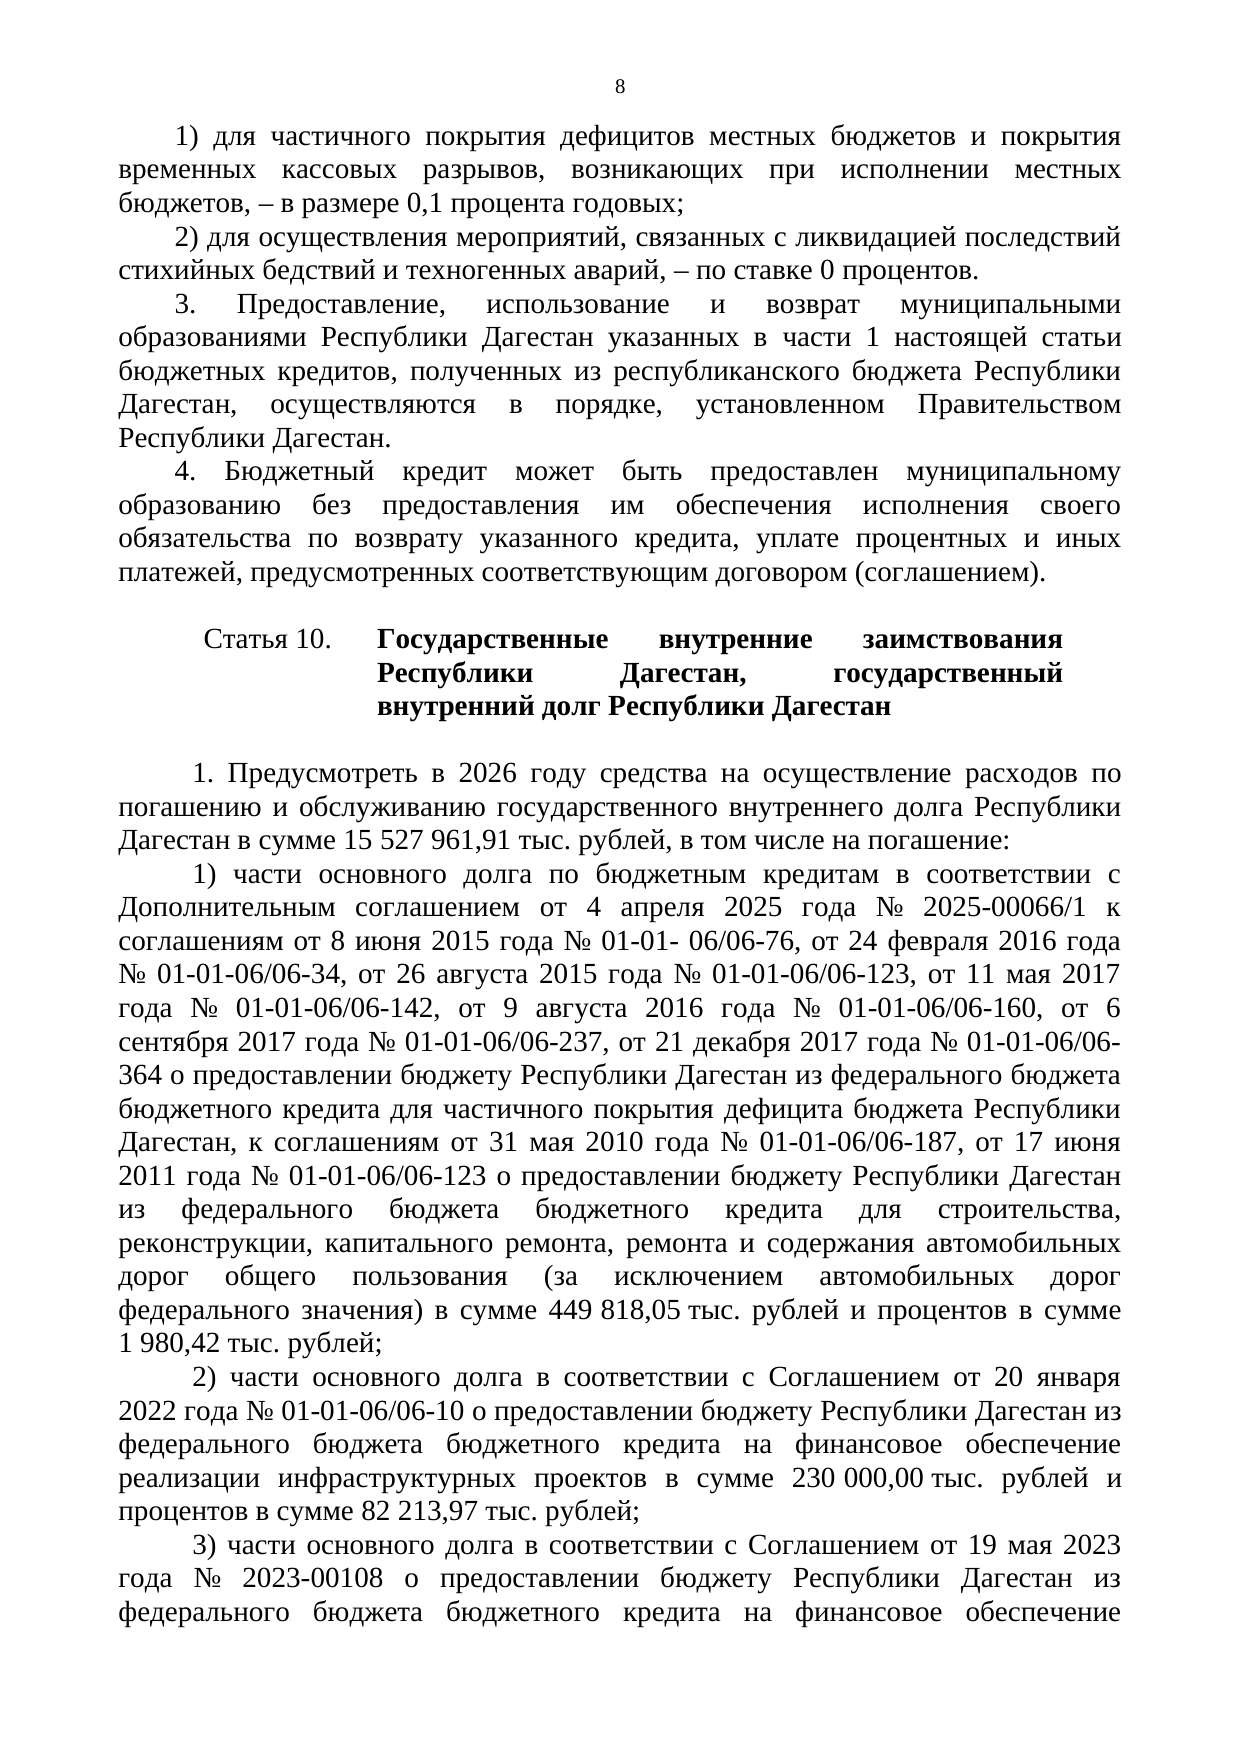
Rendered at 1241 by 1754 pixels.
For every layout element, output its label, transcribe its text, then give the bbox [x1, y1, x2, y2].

text 2) для осуществления мероприятий, связанных с ликвидацией последствий стихийных бедствий и техногенных аварий, – по ставке 0 процентов. [118, 219, 1122, 286]
text 2) части основного долга в соответствии с Соглашением от 20 января 2022 года № 01-01-06/06-10 о предоставлении бюджету Республики Дагестан из федерального бюджета бюджетного кредита на финансовое обеспечение реализации инфраструктурных проектов в сумме 230 000,00 тыс. рублей и процентов в сумме 82 213,97 тыс. рублей; [118, 1359, 1122, 1527]
table_header Государственные внутренние заимствования Республики Дагестан, государственный внутренний долг Республики Дагестан [366, 621, 1074, 722]
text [118, 1527, 1122, 1627]
text 1. Предусмотреть в 2026 году средства на осуществление расходов по погашению и обслуживанию государственного внутреннего долга Республики Дагестан в сумме 15 527 961,91 тыс. рублей, в том числе на погашение: [118, 755, 1122, 856]
text 4. Бюджетный кредит может быть предоставлен муниципальному образованию без предоставления им обеспечения исполнения своего обязательства по возврату указанного кредита, уплате процентных и иных платежей, предусмотренных соответствующим договором (соглашением). [118, 453, 1122, 588]
text 1) части основного долга по бюджетным кредитам в соответствии с Дополнительным соглашением от 4 апреля 2025 года № 2025-00066/1 к соглашениям от 8 июня 2015 года № 01-01- 06/06-76, от 24 февраля 2016 года № 01-01-06/06-34, от 26 августа 2015 года № 01-01-06/06-123, от 11 мая 2017 года № 01-01-06/06-142, от 9 августа 2016 года № 01-01-06/06-160, от 6 сентября 2017 года № 01-01-06/06-237, от 21 декабря 2017 года № 01-01-06/06-364 о предоставлении бюджету Республики Дагестан из федерального бюджета бюджетного кредита для частичного покрытия дефицита бюджета Республики Дагестан, к соглашениям от 31 мая 2010 года № 01-01-06/06-187, от 17 июня 2011 года № 01-01-06/06-123 о предоставлении бюджету Республики Дагестан из федерального бюджета бюджетного кредита для строительства, реконструкции, капитального ремонта, ремонта и содержания автомобильных дорог общего пользования (за исключением автомобильных дорог федерального значения) в сумме 449 818,05 тыс. рублей и процентов в сумме 1 980,42 тыс. рублей; [118, 856, 1122, 1359]
table_header Статья 10. [118, 621, 366, 722]
text 3. Предоставление, использование и возврат муниципальными образованиями Республики Дагестан указанных в части 1 настоящей статьи бюджетных кредитов, полученных из республиканского бюджета Республики Дагестан, осуществляются в порядке, установленном Правительством Республики Дагестан. [118, 286, 1122, 453]
text 1) для частичного покрытия дефицитов местных бюджетов и покрытия временных кассовых разрывов, возникающих при исполнении местных бюджетов, – в размере 0,1 процента годовых; [118, 118, 1122, 219]
